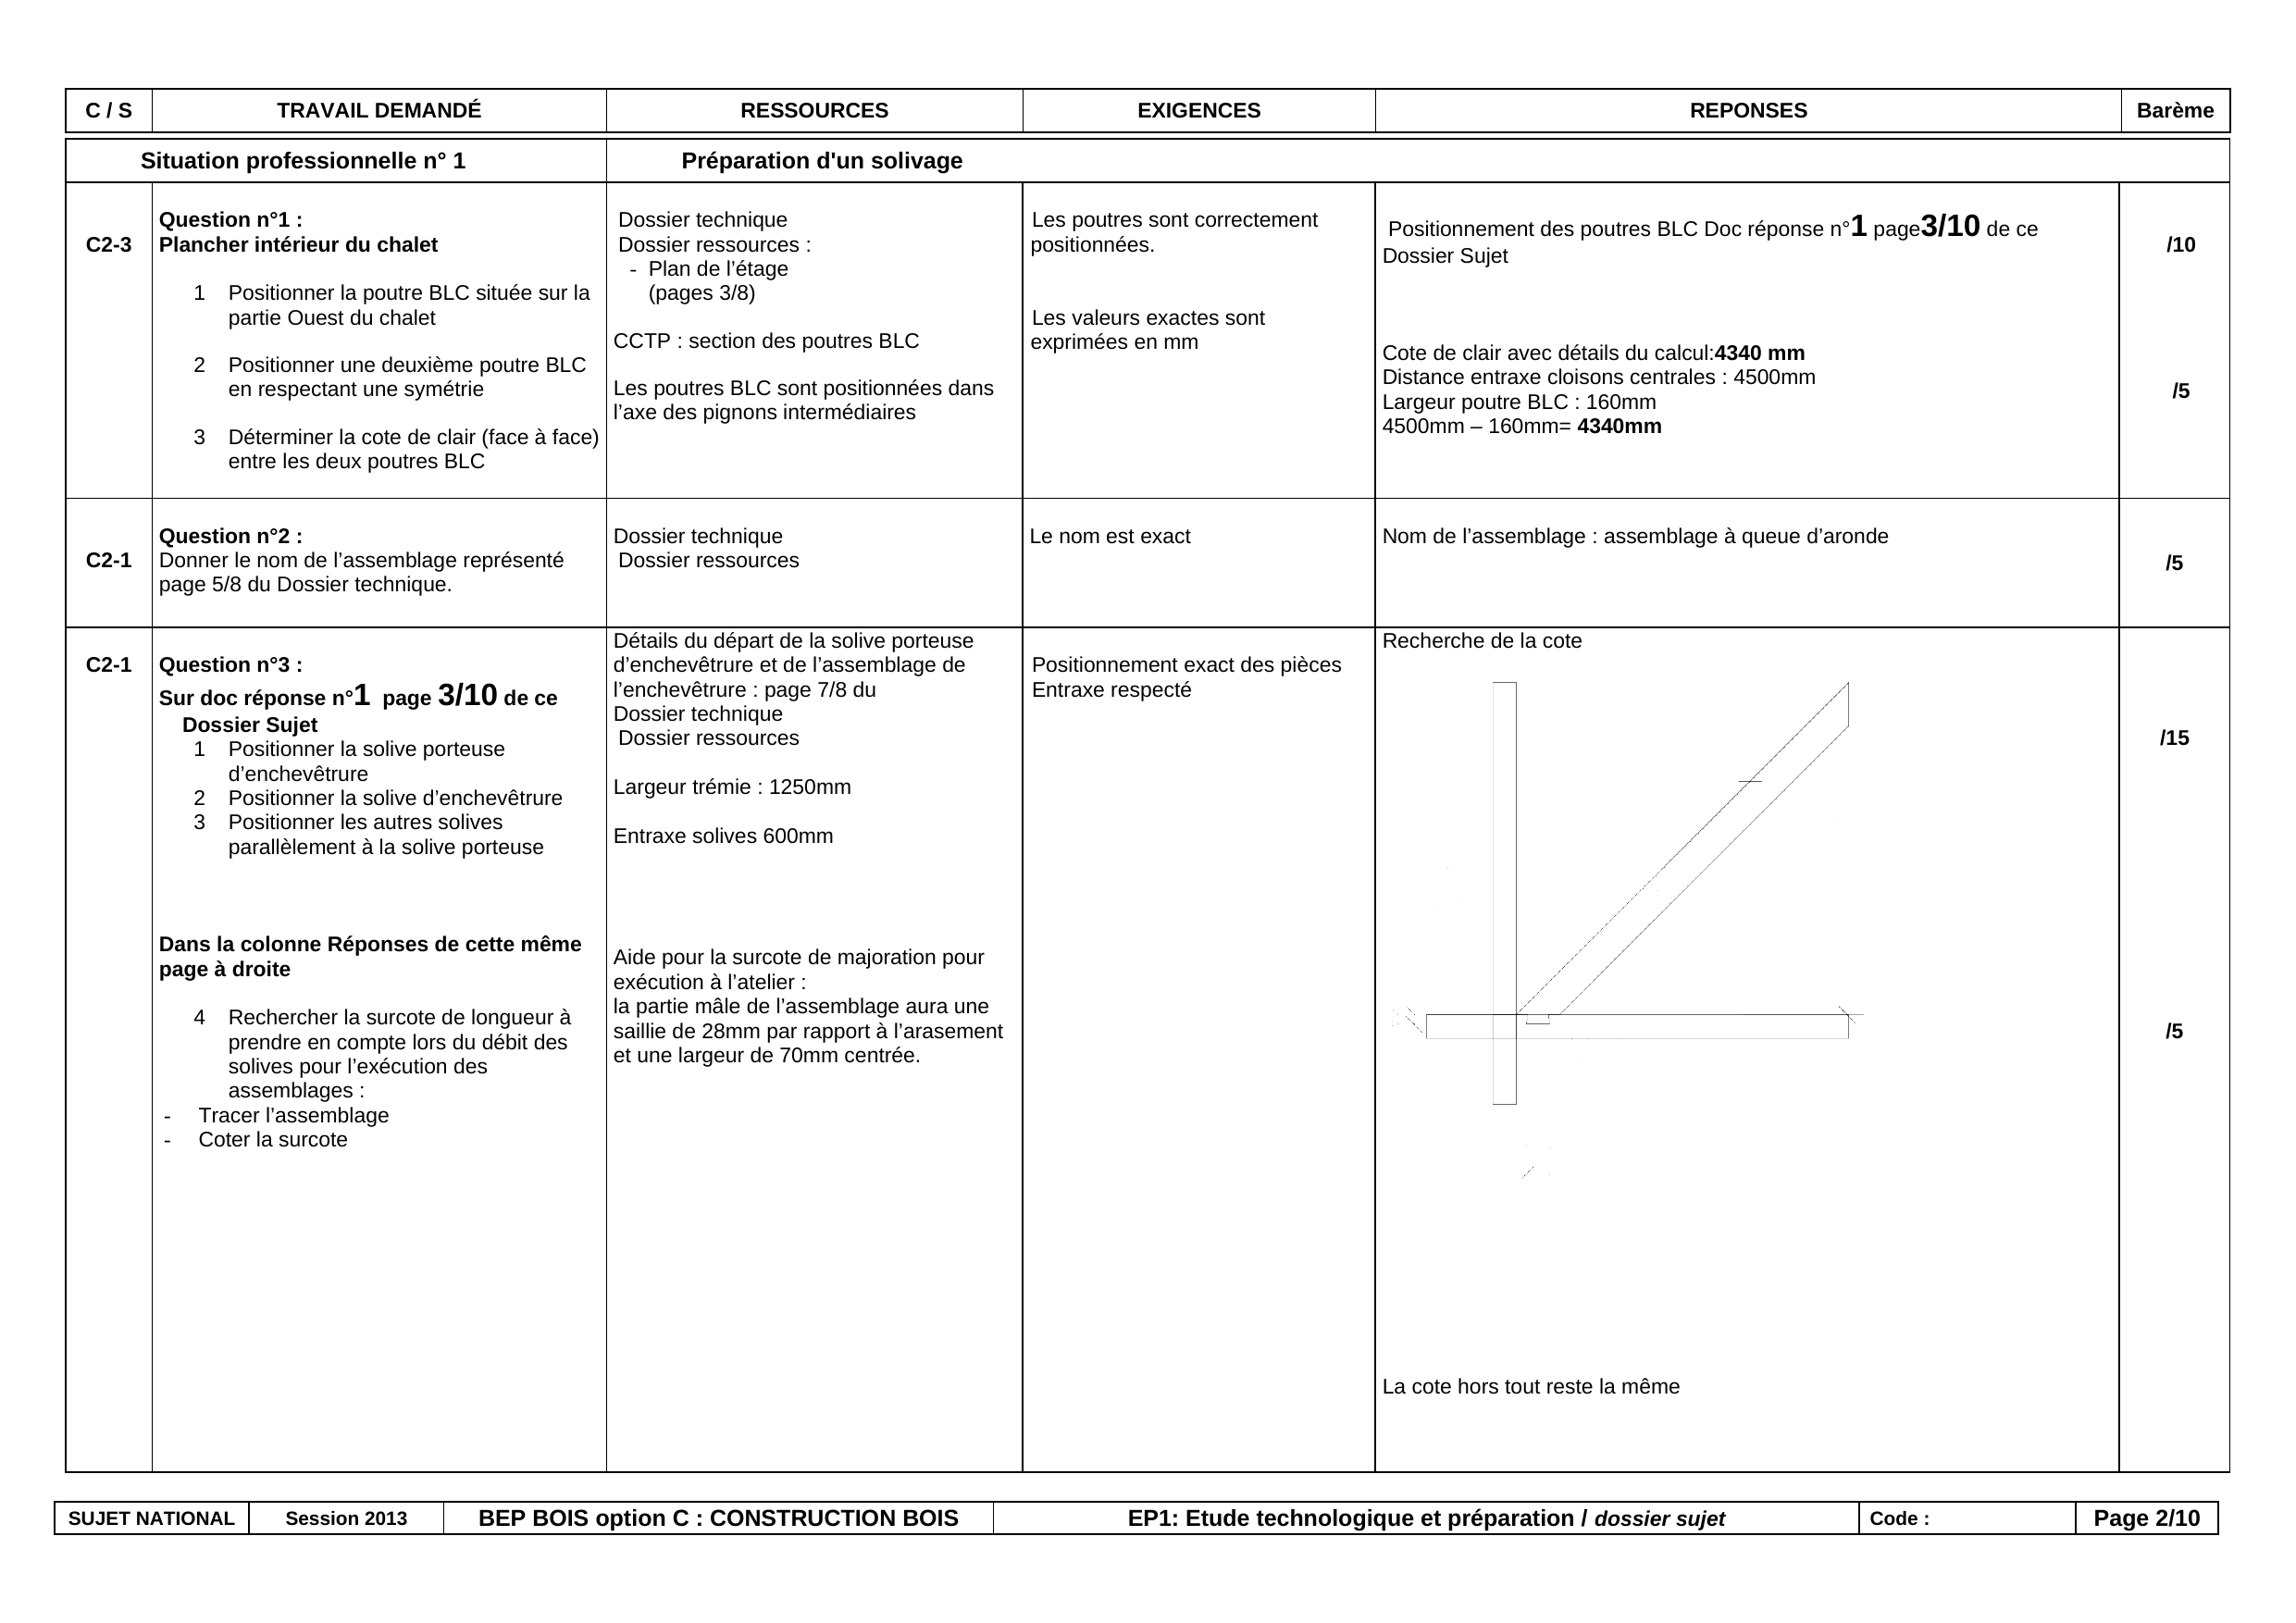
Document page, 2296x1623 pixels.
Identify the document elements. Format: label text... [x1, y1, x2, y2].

table_cell Les poutres sont correctement positionnées. Les valeurs exactes sont exprimées en mm [1024, 183, 1374, 498]
table_header Préparation d'un solivage [607, 140, 2229, 181]
table_cell Nom de l’assemblage : assemblage à queue d’aronde [1376, 499, 2118, 626]
table_header Barème [2122, 90, 2229, 131]
table_header TRAVAIL DEMANDÉ [153, 90, 606, 131]
table_cell Question n°2 : Donner le nom de l’assemblage représenté page 5/8 du Dossier technique. [153, 499, 606, 626]
table_cell C2-1 [67, 499, 152, 626]
table_cell /15 /5 [2120, 628, 2229, 1471]
table_header REPONSES [1376, 90, 2121, 131]
table_cell C2-1 [67, 628, 152, 1471]
table_cell Dossier technique Dossier ressources [607, 499, 1022, 626]
table_cell Détails du départ de la solive porteuse d’enchevêtrure et de l’assemblage de l’enchevêtrure : page 7/8 du Dossier technique Dossier ressources Largeur trémie : 1250mm Entraxe solives 600mm Aide pour la surcote de majoration pour exécution à l’atelier : la partie mâle de l’assemblage aura une saillie de 28mm par rapport à l’arasement et une largeur de 70mm centrée. [607, 628, 1022, 1471]
table_cell Recherche de la cote La cote hors tout reste la même [1376, 628, 2118, 1471]
table_cell C2-3 [67, 183, 152, 498]
table_header C / S [67, 90, 152, 131]
table_cell Dossier technique Dossier ressources : Plan de l’étage (pages 3/8) CCTP : section des poutres BLC Les poutres BLC sont positionnées dans l’axe des pignons intermédiaires [607, 183, 1022, 498]
table_cell /5 [2120, 499, 2229, 626]
table_header RESSOURCES [607, 90, 1023, 131]
table_cell Question n°3 : Sur doc réponse n°1 page 3/10 de ce Dossier Sujet Positionner la solive porteuse d’enchevêtrure Positionner la solive d’enchevêtrure Positionner les autres solives parallèlement à la solive porteuse Dans la colonne Réponses de cette même page à droite Rechercher la surcote de longueur à prendre en compte lors du débit des solives pour l’exécution des assemblages : Tracer l’assemblage Coter la surcote [153, 628, 606, 1471]
table_cell Positionnement exact des pièces Entraxe respecté [1024, 628, 1374, 1471]
table_cell Positionnement des poutres BLC Doc réponse n°1 page3/10 de ce Dossier Sujet Cote de clair avec détails du calcul:4340 mm Distance entraxe cloisons centrales : 4500mm Largeur poutre BLC : 160mm 4500mm – 160mm= 4340mm [1376, 183, 2118, 498]
table_cell Question n°1 : Plancher intérieur du chalet Positionner la poutre BLC située sur la partie Ouest du chalet Positionner une deuxième poutre BLC en respectant une symétrie Déterminer la cote de clair (face à face) entre les deux poutres BLC [153, 183, 606, 498]
table_cell /10 /5 [2120, 183, 2229, 498]
table_header Situation professionnelle n° 1 [67, 140, 606, 181]
table_header EXIGENCES [1024, 90, 1375, 131]
table_cell Le nom est exact [1024, 499, 1374, 626]
